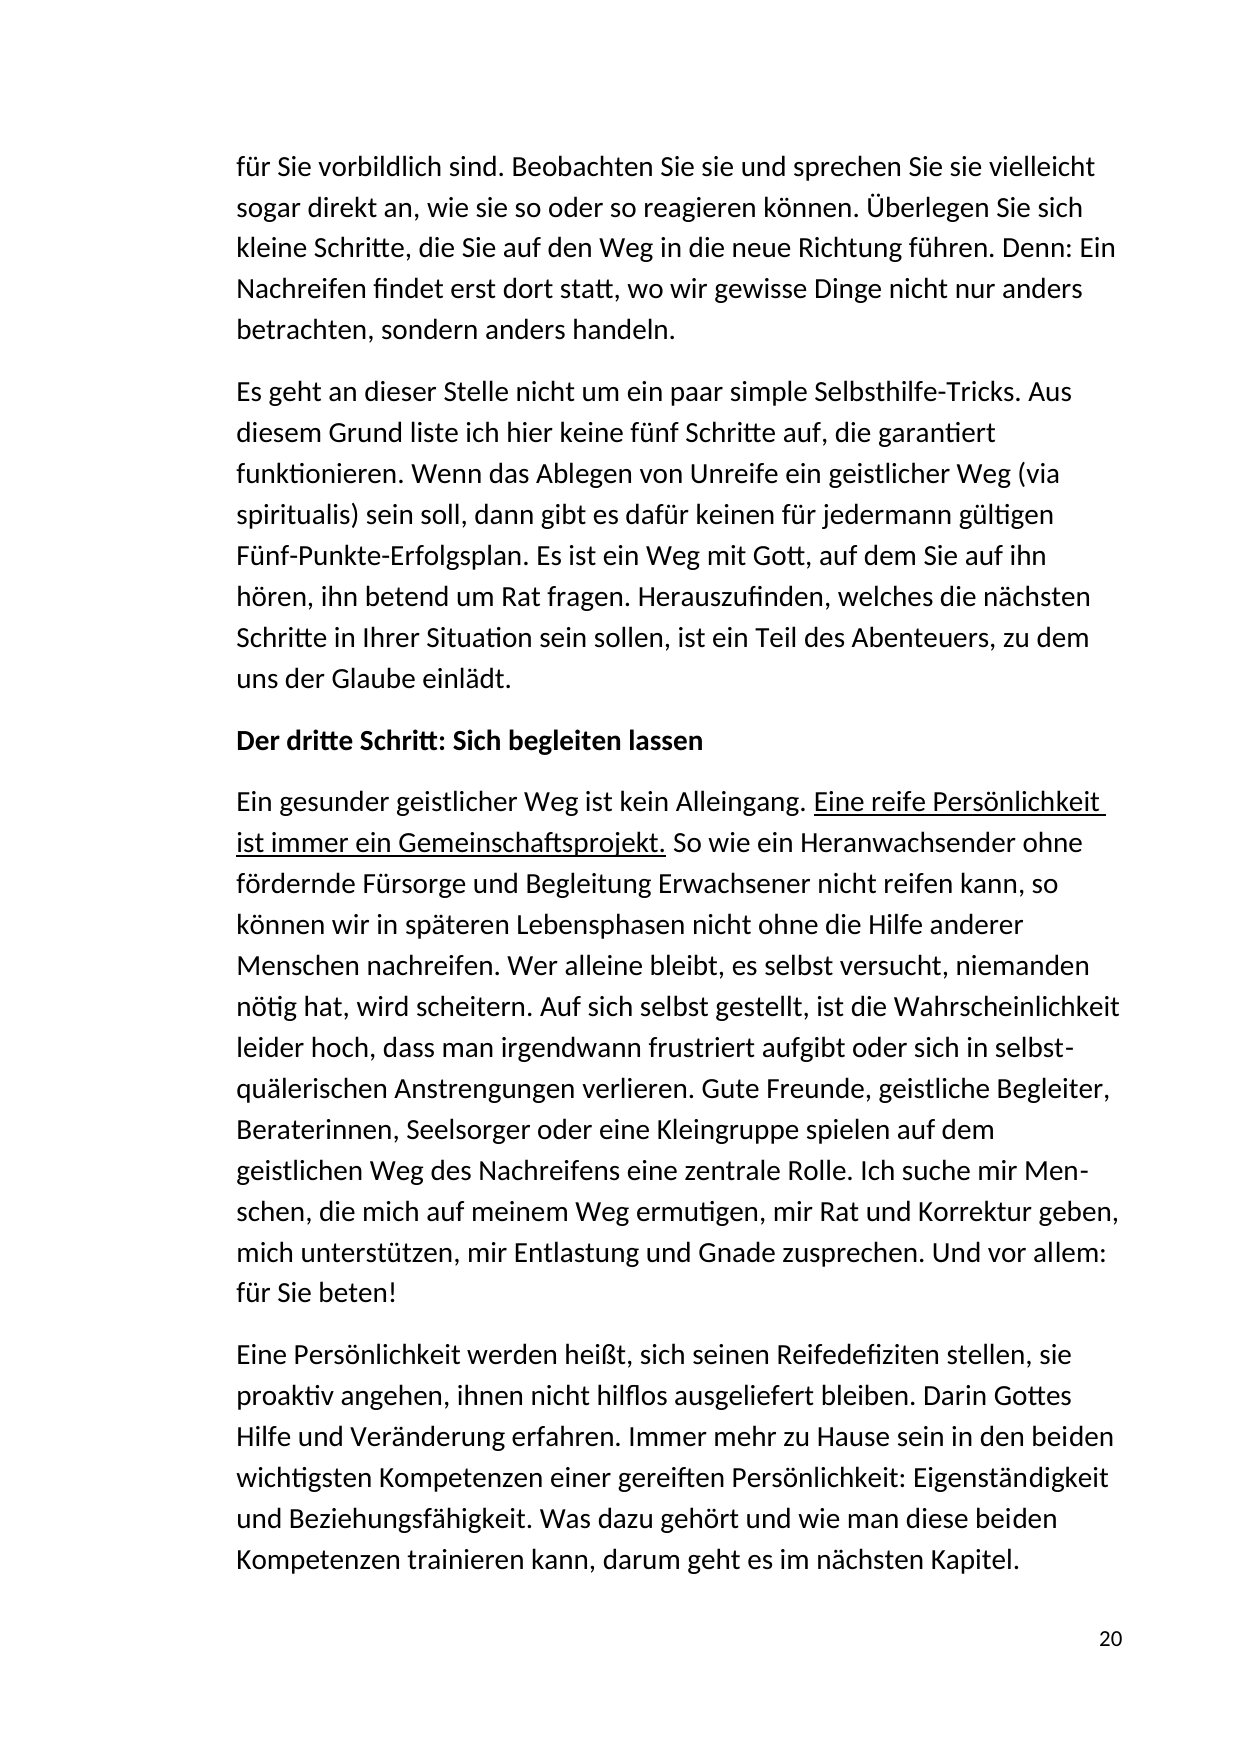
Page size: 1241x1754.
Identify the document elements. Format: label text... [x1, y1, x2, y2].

text Eine Persönlichkeit werden heißt, sich seinen Reifedefiziten stellen, sie proaktiv angehen, ihnen nicht hilflos ausgeliefert bleiben. Darin Gottes Hilfe und Veränderung erfahren. Immer mehr zu Hause sein in den beiden wichtigsten Kompetenzen einer gereiften Persönlichkeit: Eigenständigkeit und Beziehungsfähigkeit. Was dazu gehört und wie man diese beiden Kompetenzen trainieren kann, darum geht es im nächsten Kapitel. [236, 1336, 1122, 1577]
text Der dritte Schritt: Sich begleiten lassen [236, 722, 1122, 757]
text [236, 148, 1122, 347]
text Ein gesunder geistlicher Weg ist kein Alleingang. Eine reife Persönlichkeit ist immer ein Gemeinschaftsprojekt. So wie ein Heranwachsender ohne fördernde Fürsorge und Begleitung Erwachsener nicht reifen kann, so können wir in späteren Lebensphasen nicht ohne die Hilfe anderer Menschen nachreifen. Wer alleine bleibt, es selbst versucht, niemanden nötig hat, wird scheitern. Auf sich selbst gestellt, ist die Wahrscheinlichkeit leider hoch, dass man irgendwann frustriert aufgibt oder sich in selbstquälerischen Anstrengungen verlieren. Gute Freunde, geistliche Begleiter, Beraterinnen, Seelsorger oder eine Kleingruppe spielen auf dem geistlichen Weg des Nachreifens eine zentrale Rolle. Ich suche mir Menschen, die mich auf meinem Weg ermutigen, mir Rat und Korrektur geben, mich unterstützen, mir Entlastung und Gnade zusprechen. Und vor allem: für Sie beten! [236, 783, 1122, 1310]
text Es geht an dieser Stelle nicht um ein paar simple Selbsthilfe-Tricks. Aus diesem Grund liste ich hier keine fünf Schritte auf, die garantiert funktionieren. Wenn das Ablegen von Unreife ein geistlicher Weg (via spiritualis) sein soll, dann gibt es dafür keinen für jedermann gültigen Fünf-Punkte-Erfolgsplan. Es ist ein Weg mit Gott, auf dem Sie auf ihn hören, ihn betend um Rat fragen. Herauszufinden, welches die nächsten Schritte in Ihrer Situation sein sollen, ist ein Teil des Abenteuers, zu dem uns der Glaube einlädt. [236, 373, 1122, 695]
